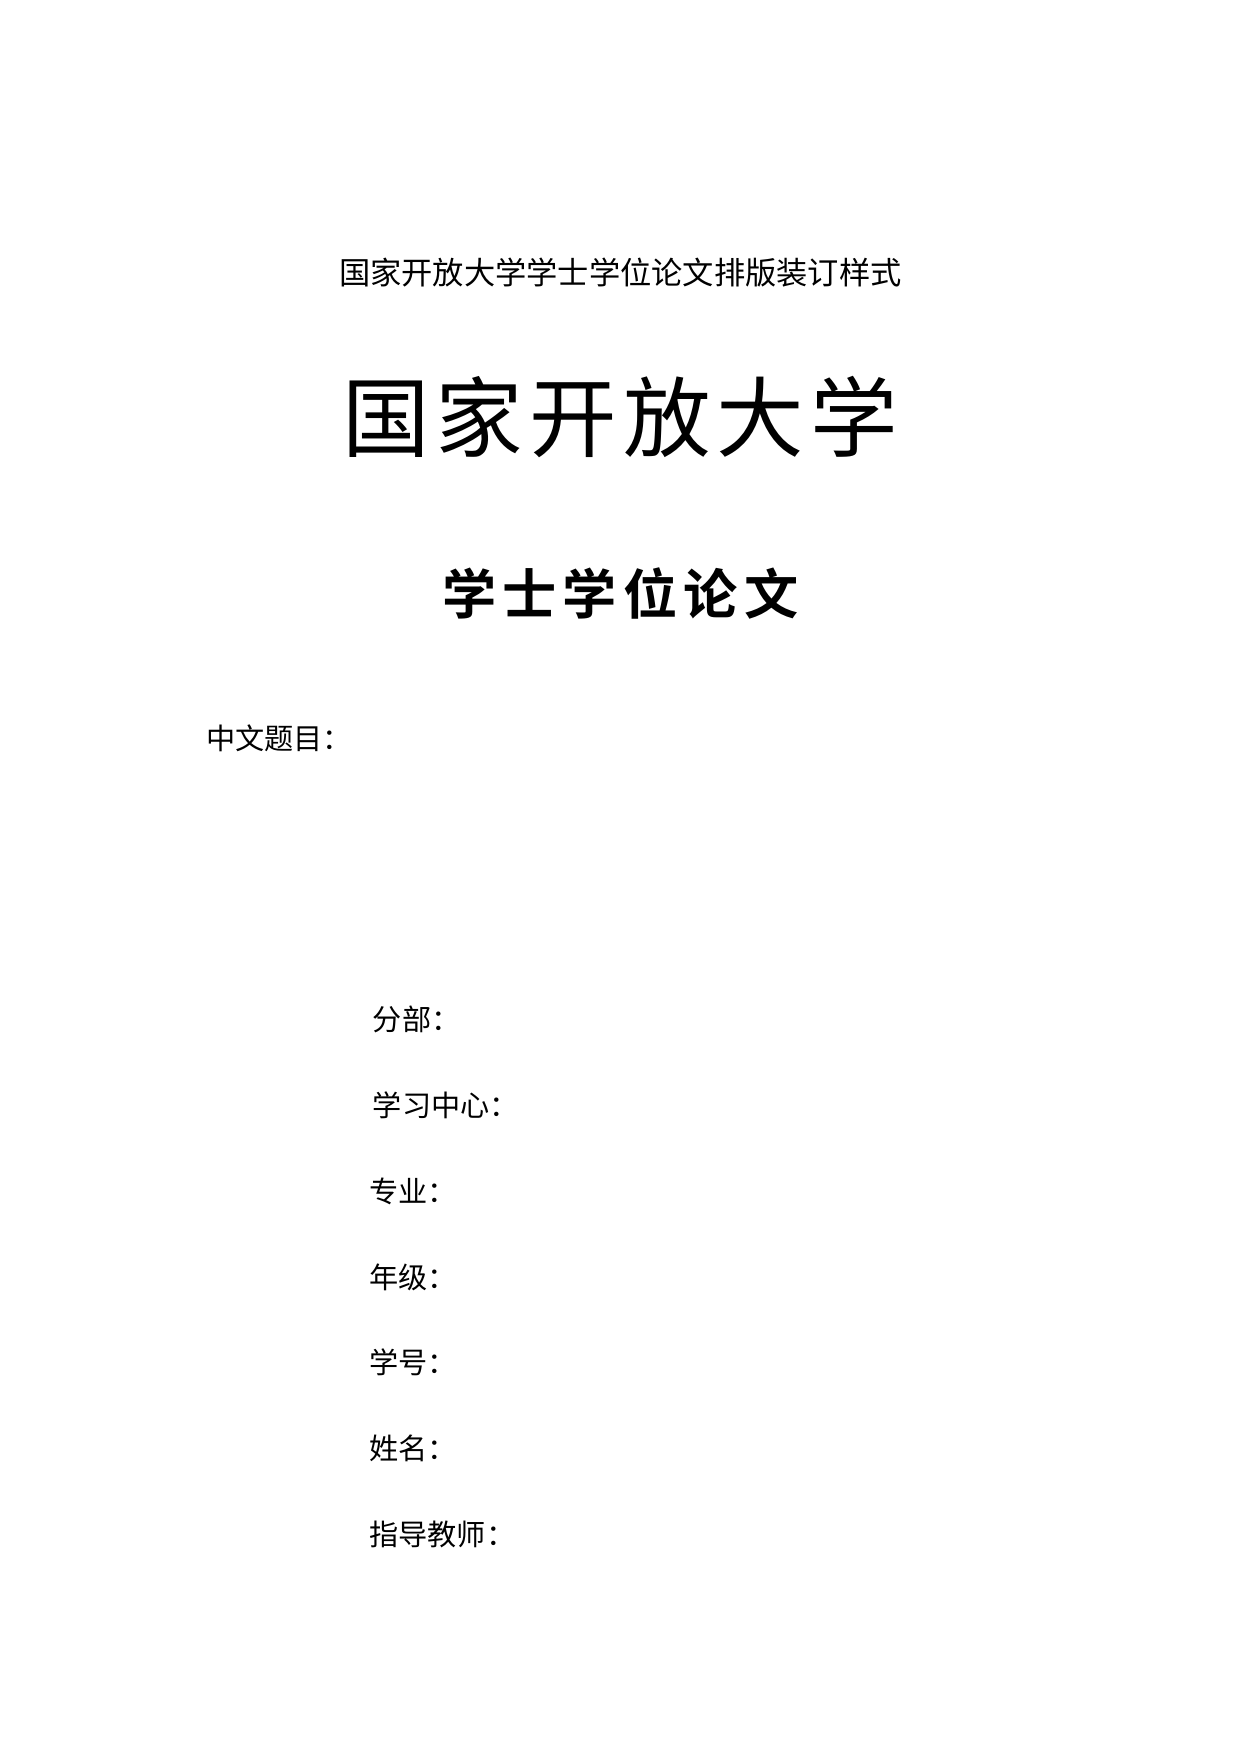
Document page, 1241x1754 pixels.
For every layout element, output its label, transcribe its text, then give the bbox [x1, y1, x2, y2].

text 专业： [148, 1157, 1092, 1222]
text 分部： [148, 985, 1092, 1050]
text 学习中心： [148, 1071, 1092, 1136]
text 学士学位论文 [148, 542, 1092, 639]
text 中文题目： [148, 704, 1092, 769]
text 国家开放大学 [148, 347, 1092, 477]
text 指导教师： [148, 1500, 1092, 1565]
text 年级： [148, 1243, 1092, 1308]
text 国家开放大学学士学位论文排版装订样式 [148, 238, 1092, 303]
text 姓名： [148, 1414, 1092, 1479]
text 学号： [148, 1329, 1092, 1394]
